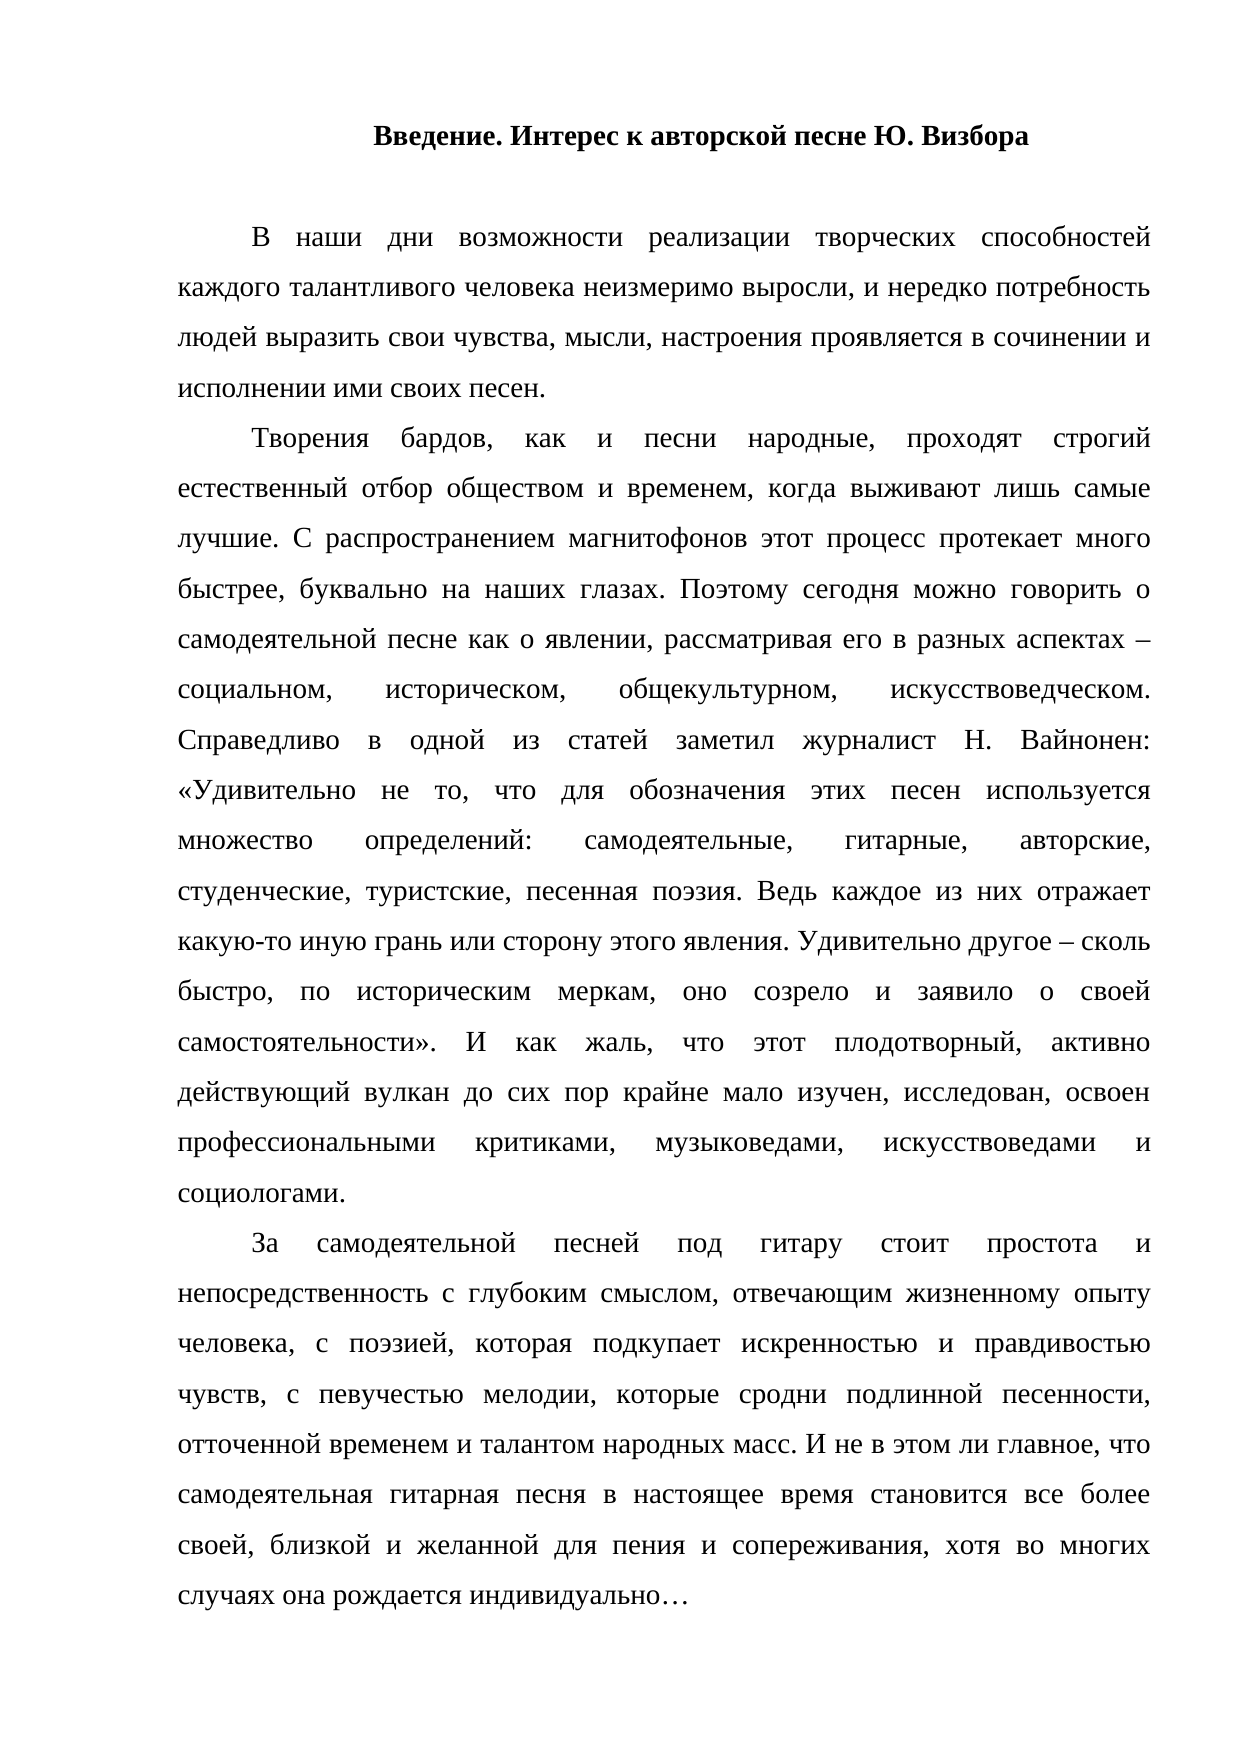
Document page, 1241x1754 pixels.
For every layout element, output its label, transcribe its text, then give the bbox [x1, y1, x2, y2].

text За самодеятельной песней под гитару стоит простота и непосредственность с глубоким смыслом, отвечающим жизненному опыту человека, с поэзией, которая подкупает искренностью и правдивостью чувств, с певучестью мелодии, которые сродни подлинной песенности, отточенной временем и талантом народных масс. И не в этом ли главное, что самодеятельная гитарная песня в настоящее время становится все более своей, близкой и желанной для пения и сопереживания, хотя во многих случаях она рождается индивидуально… [177, 1225, 1152, 1611]
text Творения бардов, как и песни народные, проходят строгий естественный отбор обществом и временем, когда выживают лишь самые лучшие. С распространением магнитофонов этот процесс протекает много быстрее, буквально на наших глазах. Поэтому сегодня можно говорить о самодеятельной песне как о явлении, рассматривая его в разных аспектах – социальном, историческом, общекультурном, искусствоведческом. Справедливо в одной из статей заметил журналист Н. Вайнонен: «Удивительно не то, что для обозначения этих песен используется множество определений: самодеятельные, гитарные, авторские, студенческие, туристские, песенная поэзия. Ведь каждое из них отражает какую-то иную грань или сторону этого явления. Удивительно другое – сколь быстро, по историческим меркам, оно созрело и заявило о своей самостоятельности». И как жаль, что этот плодотворный, активно действующий вулкан до сих пор крайне мало изучен, исследован, освоен профессиональными критиками, музыковедами, искусствоведами и социологами. [177, 420, 1152, 1208]
text В наши дни возможности реализации творческих способностей каждого талантливого человека неизмеримо выросли, и нередко потребность людей выразить свои чувства, мысли, настроения проявляется в сочинении и исполнении ими своих песен. [177, 219, 1152, 403]
text Введение. Интерес к авторской песне Ю. Визбора [177, 118, 1152, 152]
